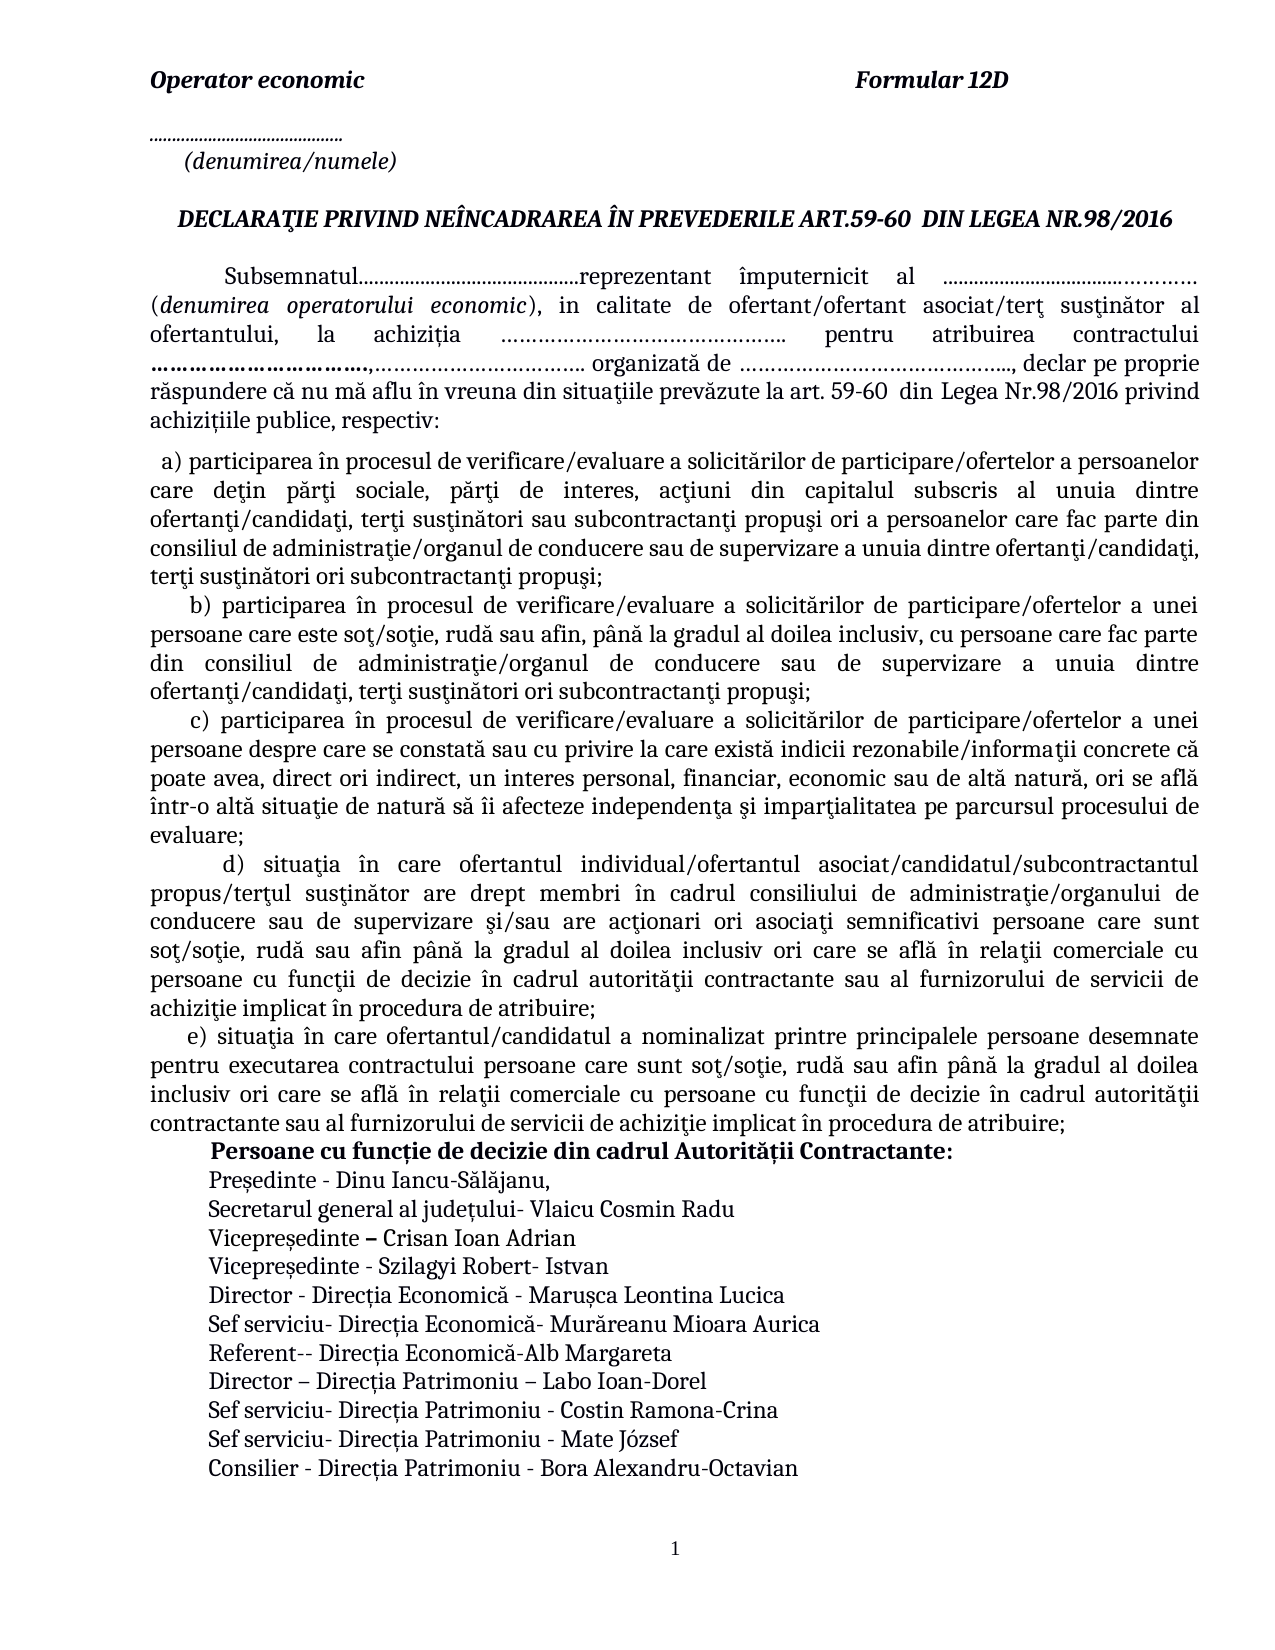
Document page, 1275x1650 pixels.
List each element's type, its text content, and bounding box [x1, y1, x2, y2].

text Secretarul general al județului- Vlaicu Cosmin Radu [208, 1195, 1171, 1223]
text c) participarea în procesul de verificare/evaluare a solicitărilor de participare/ofertelor a unei persoane despre care se constată sau cu privire la care există indicii rezonabile/informaţii concrete că poate avea, direct ori indirect, un interes personal, financiar, economic sau de altă natură, ori se află într-o altă situaţie de natură să îi afecteze independenţa şi imparţialitatea pe parcursul procesului de evaluare; [150, 706, 1200, 850]
text Consilier - Direcția Patrimoniu - Bora Alexandru-Octavian [150, 1453, 1200, 1482]
text Sef serviciu- Direcția Economică- Murăreanu Mioara Aurica [150, 1310, 1200, 1338]
text e) situaţia în care ofertantul/candidatul a nominalizat printre principalele persoane desemnate pentru executarea contractului persoane care sunt soţ/soţie, rudă sau afin până la gradul al doilea inclusiv ori care se află în relaţii comerciale cu persoane cu funcţii de decizie în cadrul autorităţii contractante sau al furnizorului de servicii de achiziţie implicat în procedura de atribuire; [150, 1022, 1200, 1137]
text Vicepreședinte – Crisan Ioan Adrian [150, 1223, 1200, 1252]
text Director – Direcția Patrimoniu – Labo Ioan-Dorel [150, 1367, 1200, 1396]
text d) situaţia în care ofertantul individual/ofertantul asociat/candidatul/subcontractantul propus/terţul susţinător are drept membri în cadrul consiliului de administraţie/organului de conducere sau de supervizare şi/sau are acţionari ori asociaţi semnificativi persoane care sunt soţ/soţie, rudă sau afin până la gradul al doilea inclusiv ori care se află în relaţii comerciale cu persoane cu funcţii de decizie în cadrul autorităţii contractante sau al furnizorului de servicii de achiziţie implicat în procedura de atribuire; [150, 850, 1200, 1022]
text Sef serviciu- Direcția Patrimoniu - Mate József [150, 1425, 1200, 1453]
text DECLARAŢIE PRIVIND NEÎNCADRAREA ÎN PREVEDERILE ART.59-60 DIN LEGEA NR.98/2016 [150, 205, 1200, 233]
text Sef serviciu- Direcția Patrimoniu - Costin Ramona-Crina [150, 1396, 1200, 1425]
text (denumirea/numele) [150, 147, 1200, 176]
text b) participarea în procesul de verificare/evaluare a solicitărilor de participare/ofertelor a unei persoane care este soţ/soţie, rudă sau afin, până la gradul al doilea inclusiv, cu persoane care fac parte din consiliul de administraţie/organul de conducere sau de supervizare a unuia dintre ofertanţi/candidaţi, terţi susţinători ori subcontractanţi propuşi; [150, 591, 1200, 706]
text a) participarea în procesul de verificare/evaluare a solicitărilor de participare/ofertelor a persoanelor care deţin părţi sociale, părţi de interes, acţiuni din capitalul subscris al unuia dintre ofertanţi/candidaţi, terţi susţinători sau subcontractanţi propuşi ori a persoanelor care fac parte din consiliul de administraţie/organul de conducere sau de supervizare a unuia dintre ofertanţi/candidaţi, terţi susţinători ori subcontractanţi propuşi; [150, 447, 1200, 591]
text Subsemnatul...........................................reprezentant împuternicit al ...................................………… (denumirea operatorului economic), in calitate de ofertant/ofertant asociat/terţ susţinător al ofertantului, la achiziția ………………………………………. pentru atribuirea contractului …………………………….,……………………………. organizată de …………………………………….., declar pe proprie răspundere că nu mă aflu în vreuna din situaţiile prevăzute la art. 59-60 din Legea Nr.98/2016 privind achizițiile publice, respectiv: [150, 262, 1200, 435]
text Operator economic Formular 12D [150, 66, 1200, 94]
text Președinte - Dinu Iancu-Sălăjanu, [208, 1166, 1171, 1195]
text Referent-- Direcția Economică-Alb Margareta [150, 1338, 1200, 1367]
text Vicepreședinte - Szilagyi Robert- Istvan [150, 1252, 1200, 1281]
text ........................................... [150, 118, 1200, 147]
text Director - Direcția Economică - Marușca Leontina Lucica [150, 1281, 1200, 1310]
text Persoane cu funcție de decizie din cadrul Autorității Contractante: [150, 1137, 1200, 1166]
